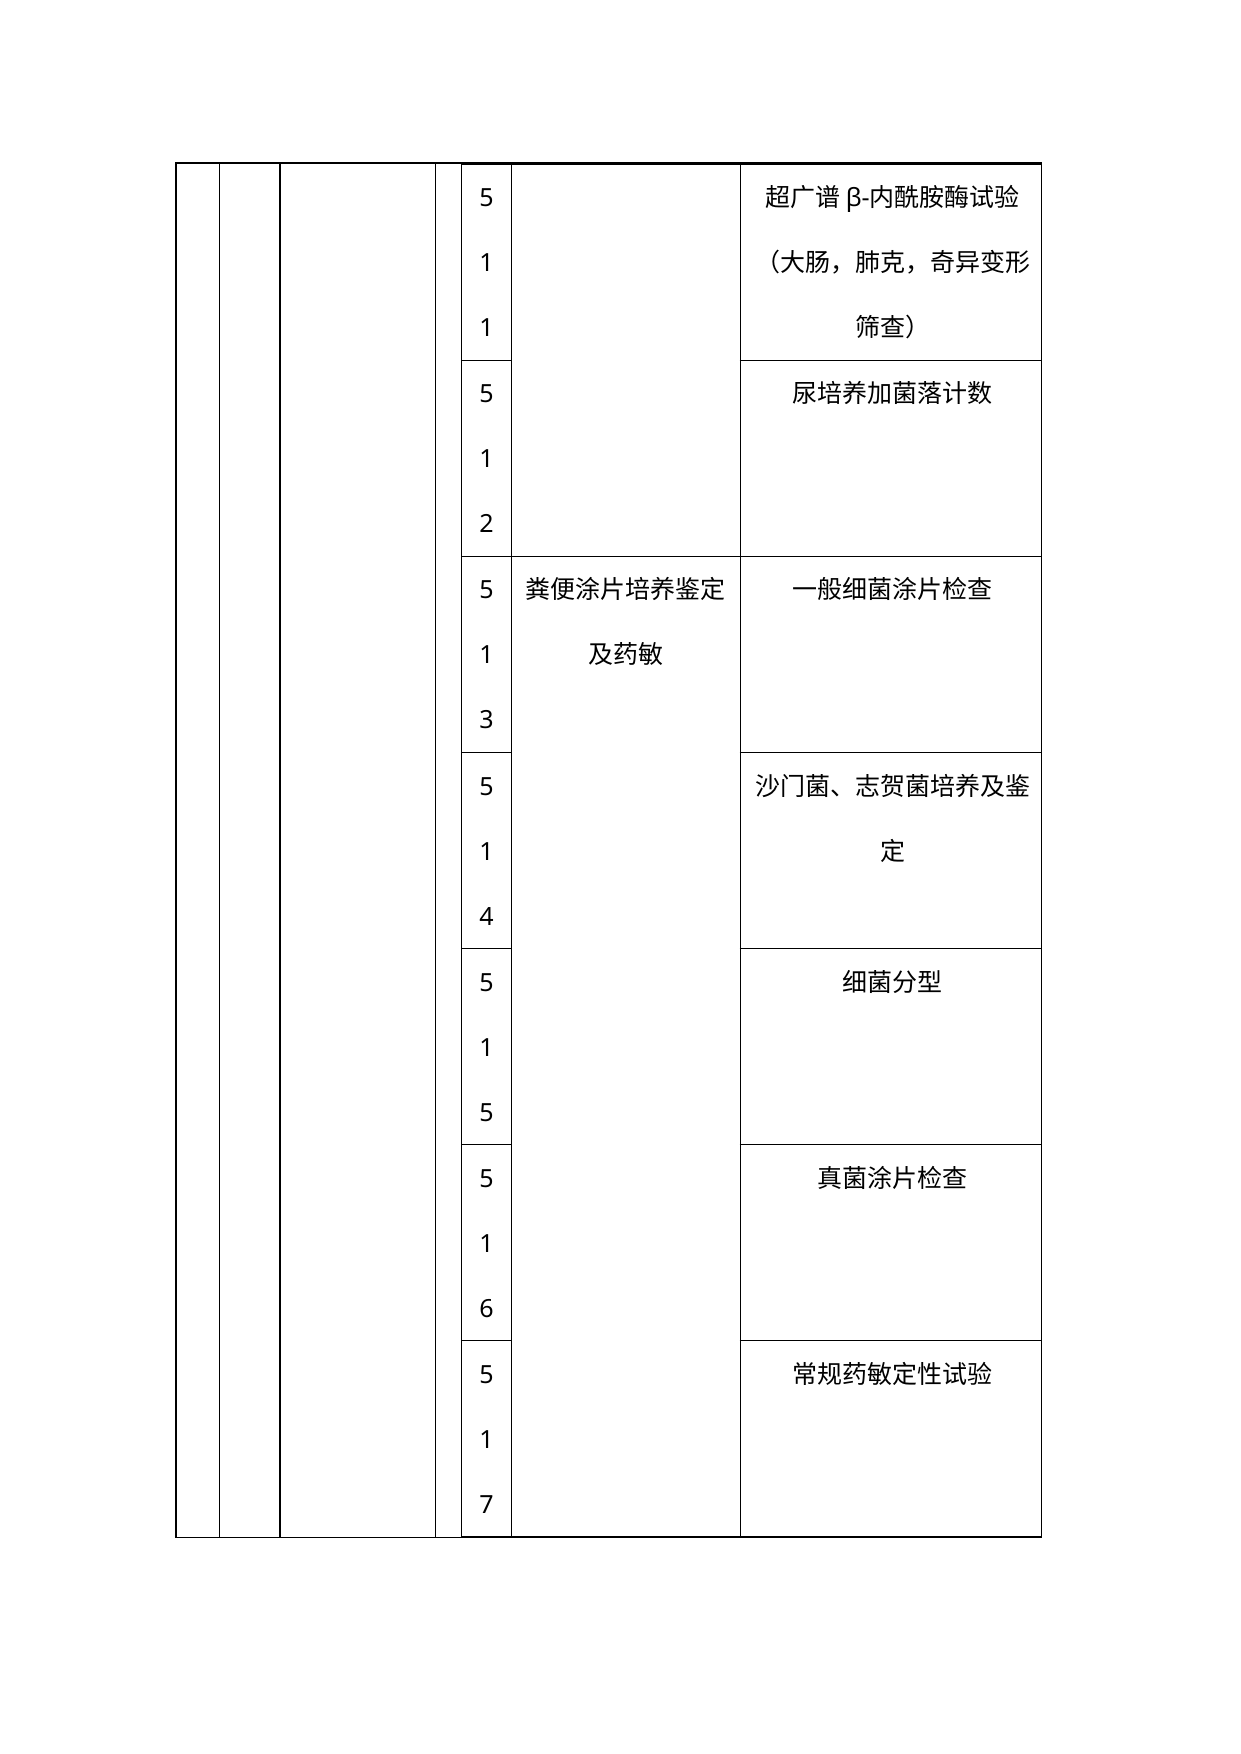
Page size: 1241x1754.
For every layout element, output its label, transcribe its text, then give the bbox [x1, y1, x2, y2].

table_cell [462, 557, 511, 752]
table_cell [741, 165, 1041, 360]
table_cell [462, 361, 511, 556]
table_cell 1 [177, 164, 219, 1537]
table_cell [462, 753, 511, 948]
table_cell [220, 164, 279, 1537]
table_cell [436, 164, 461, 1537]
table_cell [512, 557, 740, 1536]
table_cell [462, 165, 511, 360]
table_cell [741, 1341, 1041, 1536]
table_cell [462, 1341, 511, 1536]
table_cell [281, 164, 435, 1537]
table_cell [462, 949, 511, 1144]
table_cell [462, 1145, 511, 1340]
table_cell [512, 165, 740, 556]
